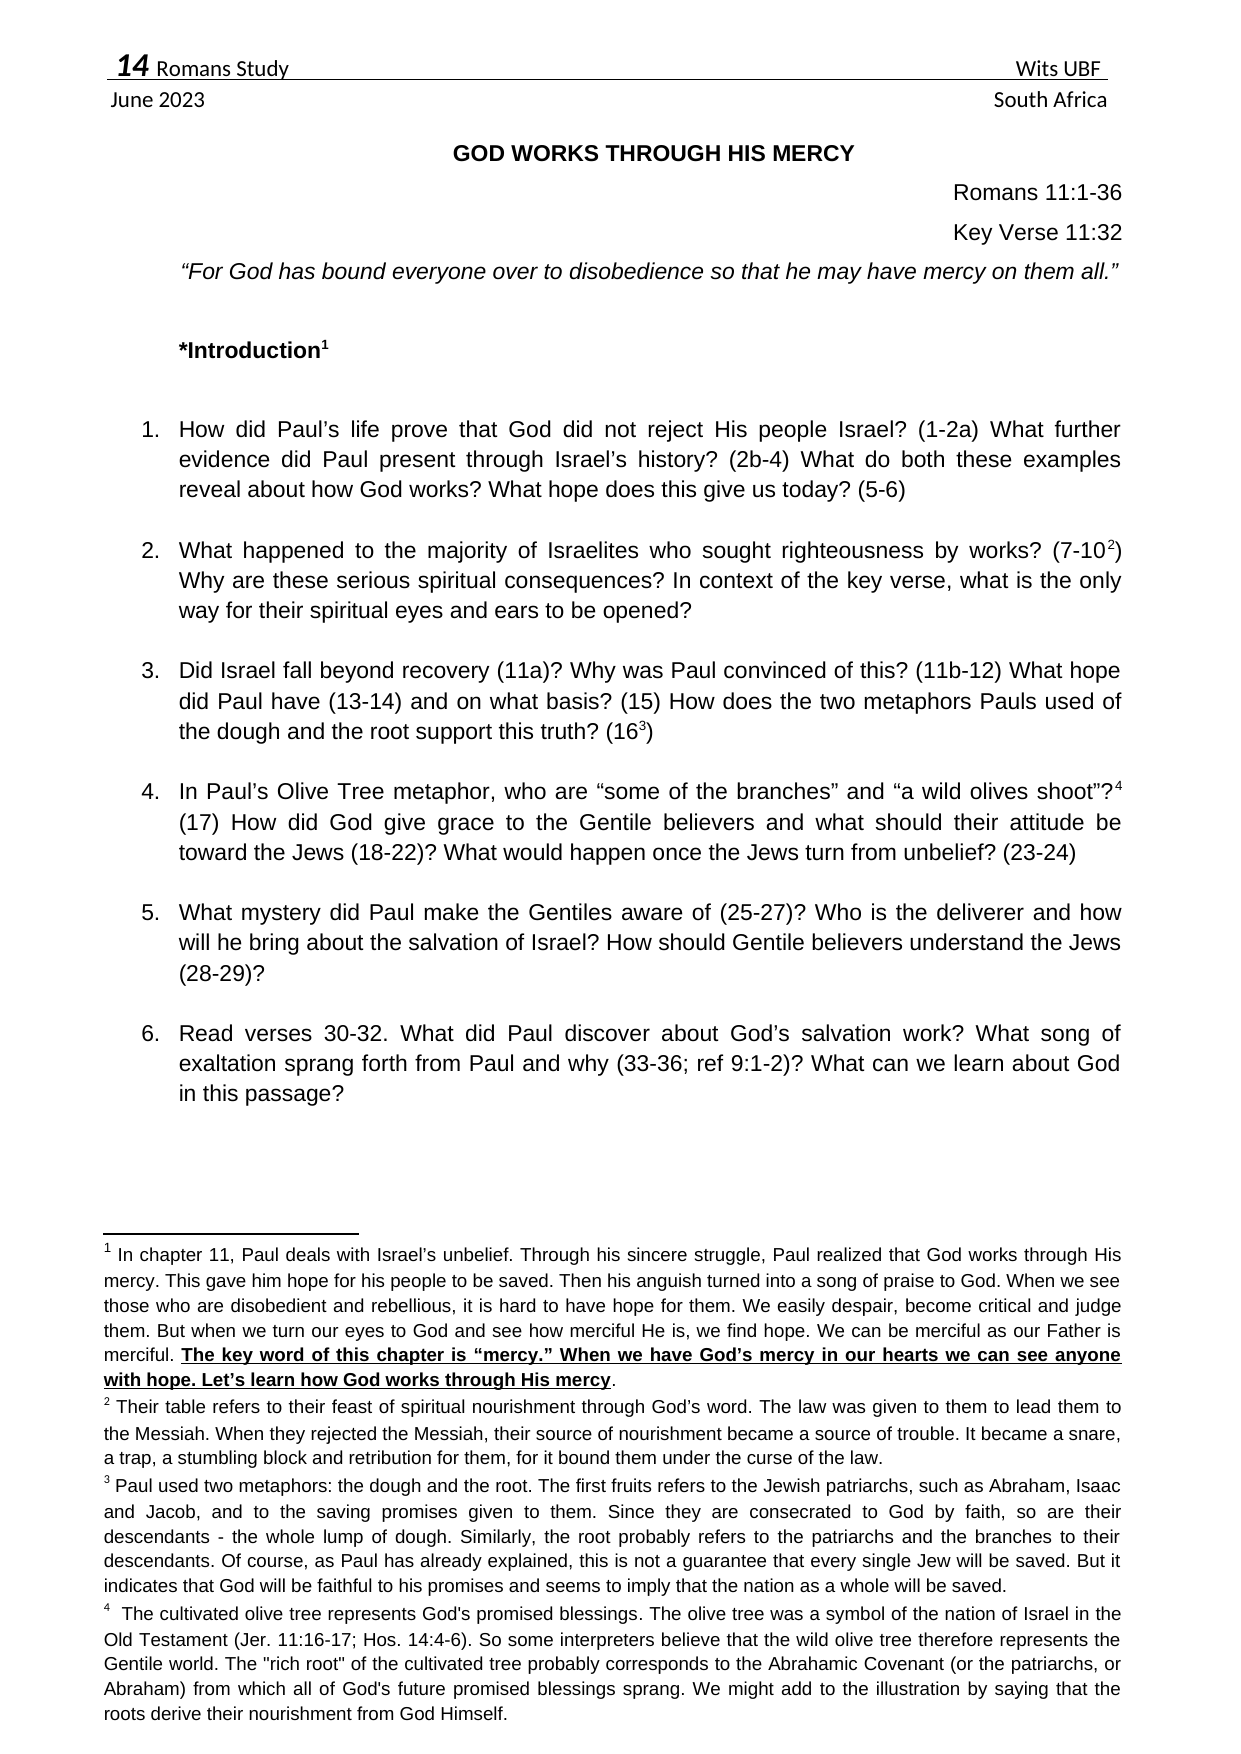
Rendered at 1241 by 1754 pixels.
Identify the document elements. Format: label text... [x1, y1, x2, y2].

list What happened to the majority of Israelites who sought righteousness by works? (7-10) Why are these serious spiritual consequences? In context of the key verse, what is the only way for their spiritual eyes and ears to be opened? [141, 537, 1122, 623]
text GOD WORKS THROUGH HIS MERCY [185, 139, 1122, 166]
text *Introduction [178, 337, 1122, 363]
text “For God has bound everyone over to disobedience so that he may have mercy on them all.” [178, 258, 1122, 284]
list Did Israel fall beyond recovery (11a)? Why was Paul convinced of this? (11b-12) What hope did Paul have (13-14) and on what basis? (15) How does the two metaphors Pauls used of the dough and the root support this truth? (16) [141, 657, 1122, 744]
list In Paul’s Olive Tree metaphor, who are “some of the branches” and “a wild olives shoot”? (17) How did God give grace to the Gentile believers and what should their attitude be toward the Jews (18-22)? What would happen once the Jews turn from unbelief? (23-24) [141, 778, 1122, 865]
text Romans 11:1-36 [185, 179, 1122, 205]
list Read verses 30-32. What did Paul discover about God’s salvation work? What song of exaltation sprang forth from Paul and why (33-36; ref 9:1-2)? What can we learn about God in this passage? [141, 1020, 1122, 1107]
list What mystery did Paul make the Gentiles aware of (25-27)? Who is the deliverer and how will he bring about the salvation of Israel? How should Gentile believers understand the Jews (28-29)? [141, 899, 1122, 986]
list How did Paul’s life prove that God did not reject His people Israel? (1-2a) What further evidence did Paul present through Israel’s history? (2b-4) What do both these examples reveal about how God works? What hope does this give us today? (5-6) [141, 416, 1122, 503]
text Key Verse 11:32 [185, 218, 1122, 245]
